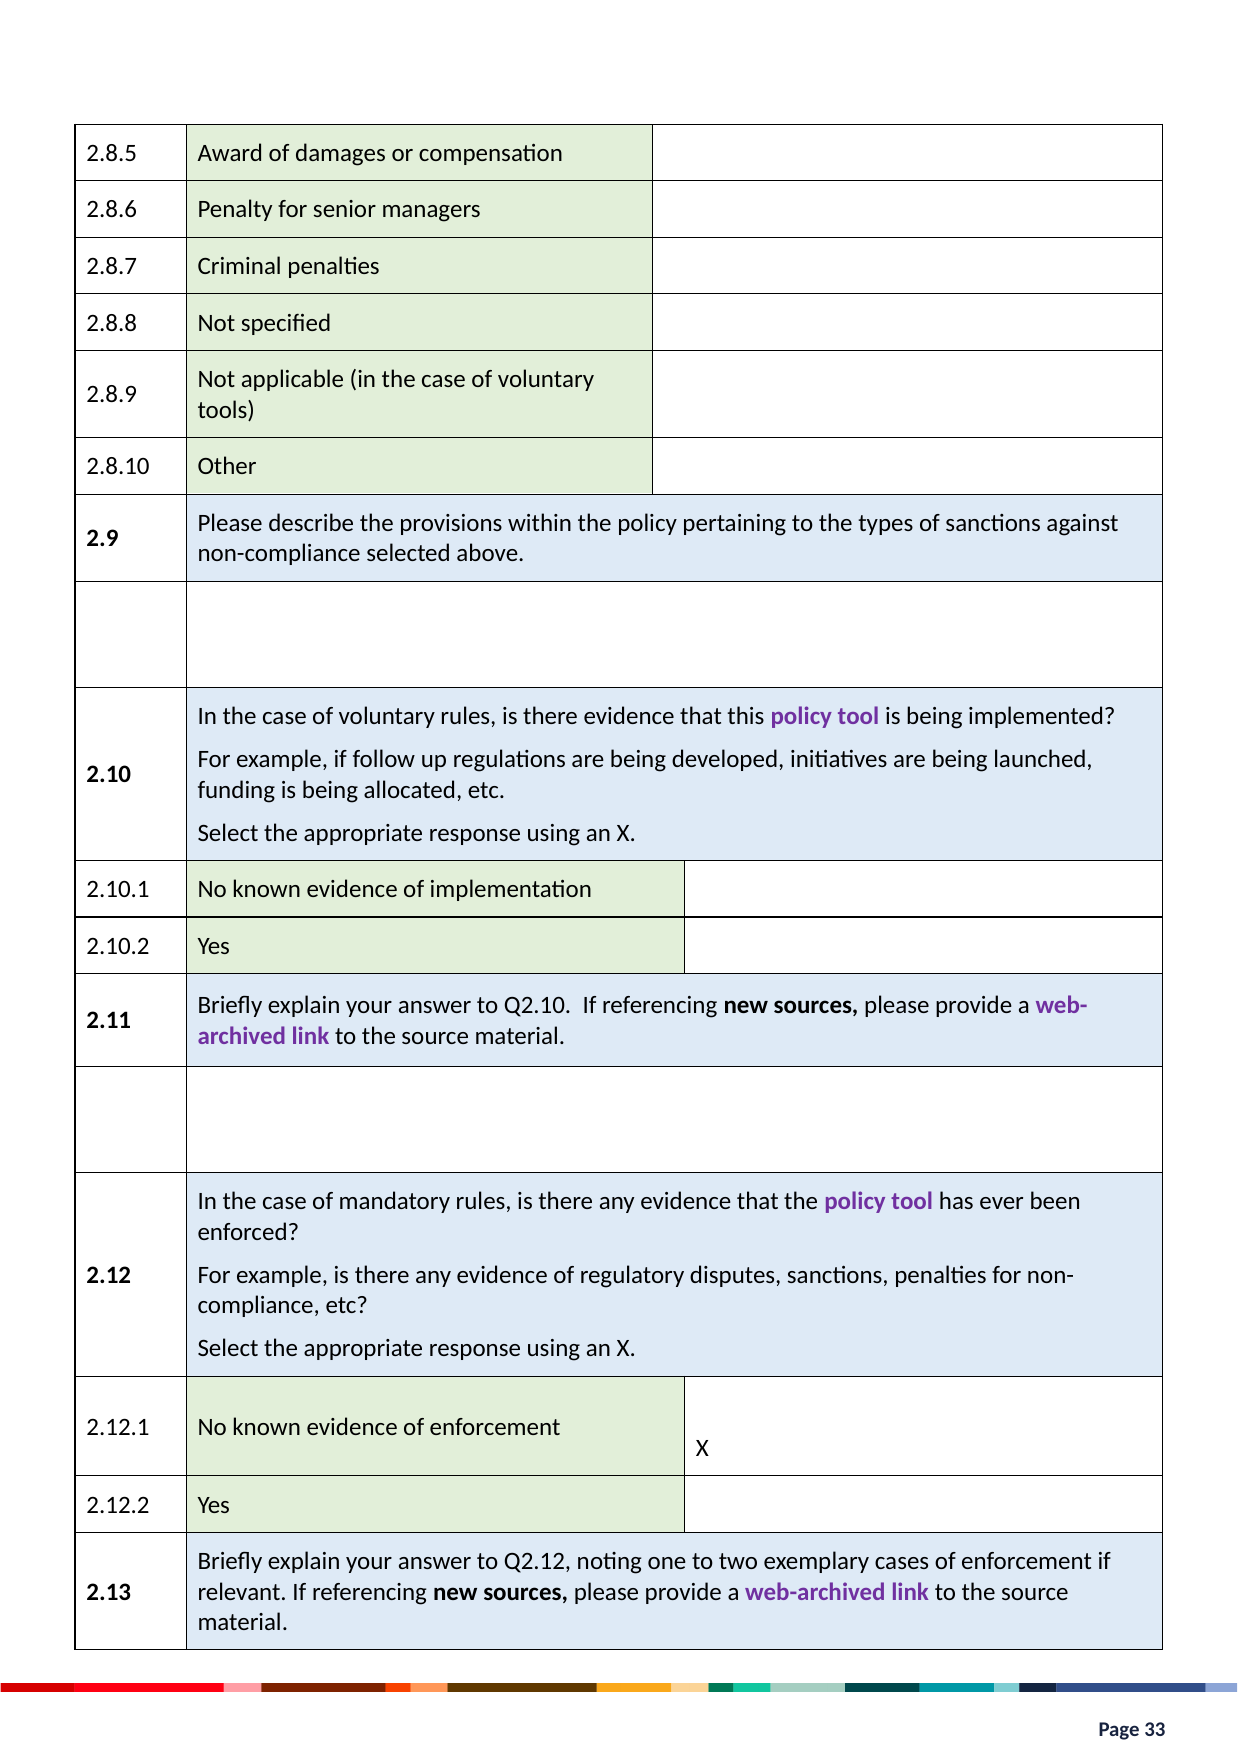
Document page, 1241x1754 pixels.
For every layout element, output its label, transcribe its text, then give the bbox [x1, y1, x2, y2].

table_cell X [685, 1377, 1162, 1475]
table_cell [76, 1067, 186, 1172]
table_cell [653, 238, 1162, 293]
table_cell No known evidence of enforcement [187, 1377, 684, 1475]
table_cell Yes [187, 918, 684, 973]
table_cell [76, 582, 186, 687]
table_cell Other [187, 438, 652, 493]
table_cell 2.8.6 [76, 181, 186, 237]
table_cell Please describe the provisions within the policy pertaining to the types of sanctions against non-compliance selected above. [187, 495, 1162, 581]
table_cell 2.10.2 [76, 918, 186, 973]
table_cell [685, 918, 1162, 973]
table_cell [187, 1067, 1162, 1172]
table_cell 2.13 [76, 1533, 186, 1649]
table_cell Criminal penalties [187, 238, 652, 293]
table_cell 2.12.1 [76, 1377, 186, 1475]
table_cell No known evidence of implementation [187, 861, 684, 916]
table_cell 2.8.5 [76, 125, 186, 180]
table_cell 2.11 [76, 974, 186, 1066]
table_cell [685, 1476, 1162, 1532]
table_cell Briefly explain your answer to Q2.12, noting one to two exemplary cases of enforcement if relevant. If referencing new sources, please provide a web-archived link to the source material. [187, 1533, 1162, 1649]
table_cell In the case of mandatory rules, is there any evidence that the policy tool has ever been enforced? For example, is there any evidence of regulatory disputes, sanctions, penalties for non-compliance, etc? Select the appropriate response using an X. [187, 1173, 1162, 1376]
table_cell [653, 125, 1162, 180]
table_cell 2.10 [76, 688, 186, 860]
table_cell 2.8.9 [76, 351, 186, 437]
table_cell [653, 294, 1162, 350]
table_cell 2.12.2 [76, 1476, 186, 1532]
table_cell Penalty for senior managers [187, 181, 652, 237]
table_cell Award of damages or compensation [187, 125, 652, 180]
picture [0, 1683, 1236, 1692]
table_cell Not applicable (in the case of voluntary tools) [187, 351, 652, 437]
table_cell [653, 438, 1162, 493]
table_cell 2.8.10 [76, 438, 186, 493]
table_cell 2.10.1 [76, 861, 186, 916]
table_cell [653, 351, 1162, 437]
table_cell 2.9 [76, 495, 186, 581]
table_cell 2.8.8 [76, 294, 186, 350]
table_cell In the case of voluntary rules, is there evidence that this policy tool is being implemented? For example, if follow up regulations are being developed, initiatives are being launched, funding is being allocated, etc. Select the appropriate response using an X. [187, 688, 1162, 860]
table_cell [653, 181, 1162, 237]
table_cell [187, 582, 1162, 687]
table_cell Briefly explain your answer to Q2.10. If referencing new sources, please provide a web-archived link to the source material. [187, 974, 1162, 1066]
table_cell [685, 861, 1162, 916]
table_cell Not specified [187, 294, 652, 350]
table_cell 2.8.7 [76, 238, 186, 293]
table_cell Yes [187, 1476, 684, 1532]
table_cell 2.12 [76, 1173, 186, 1376]
